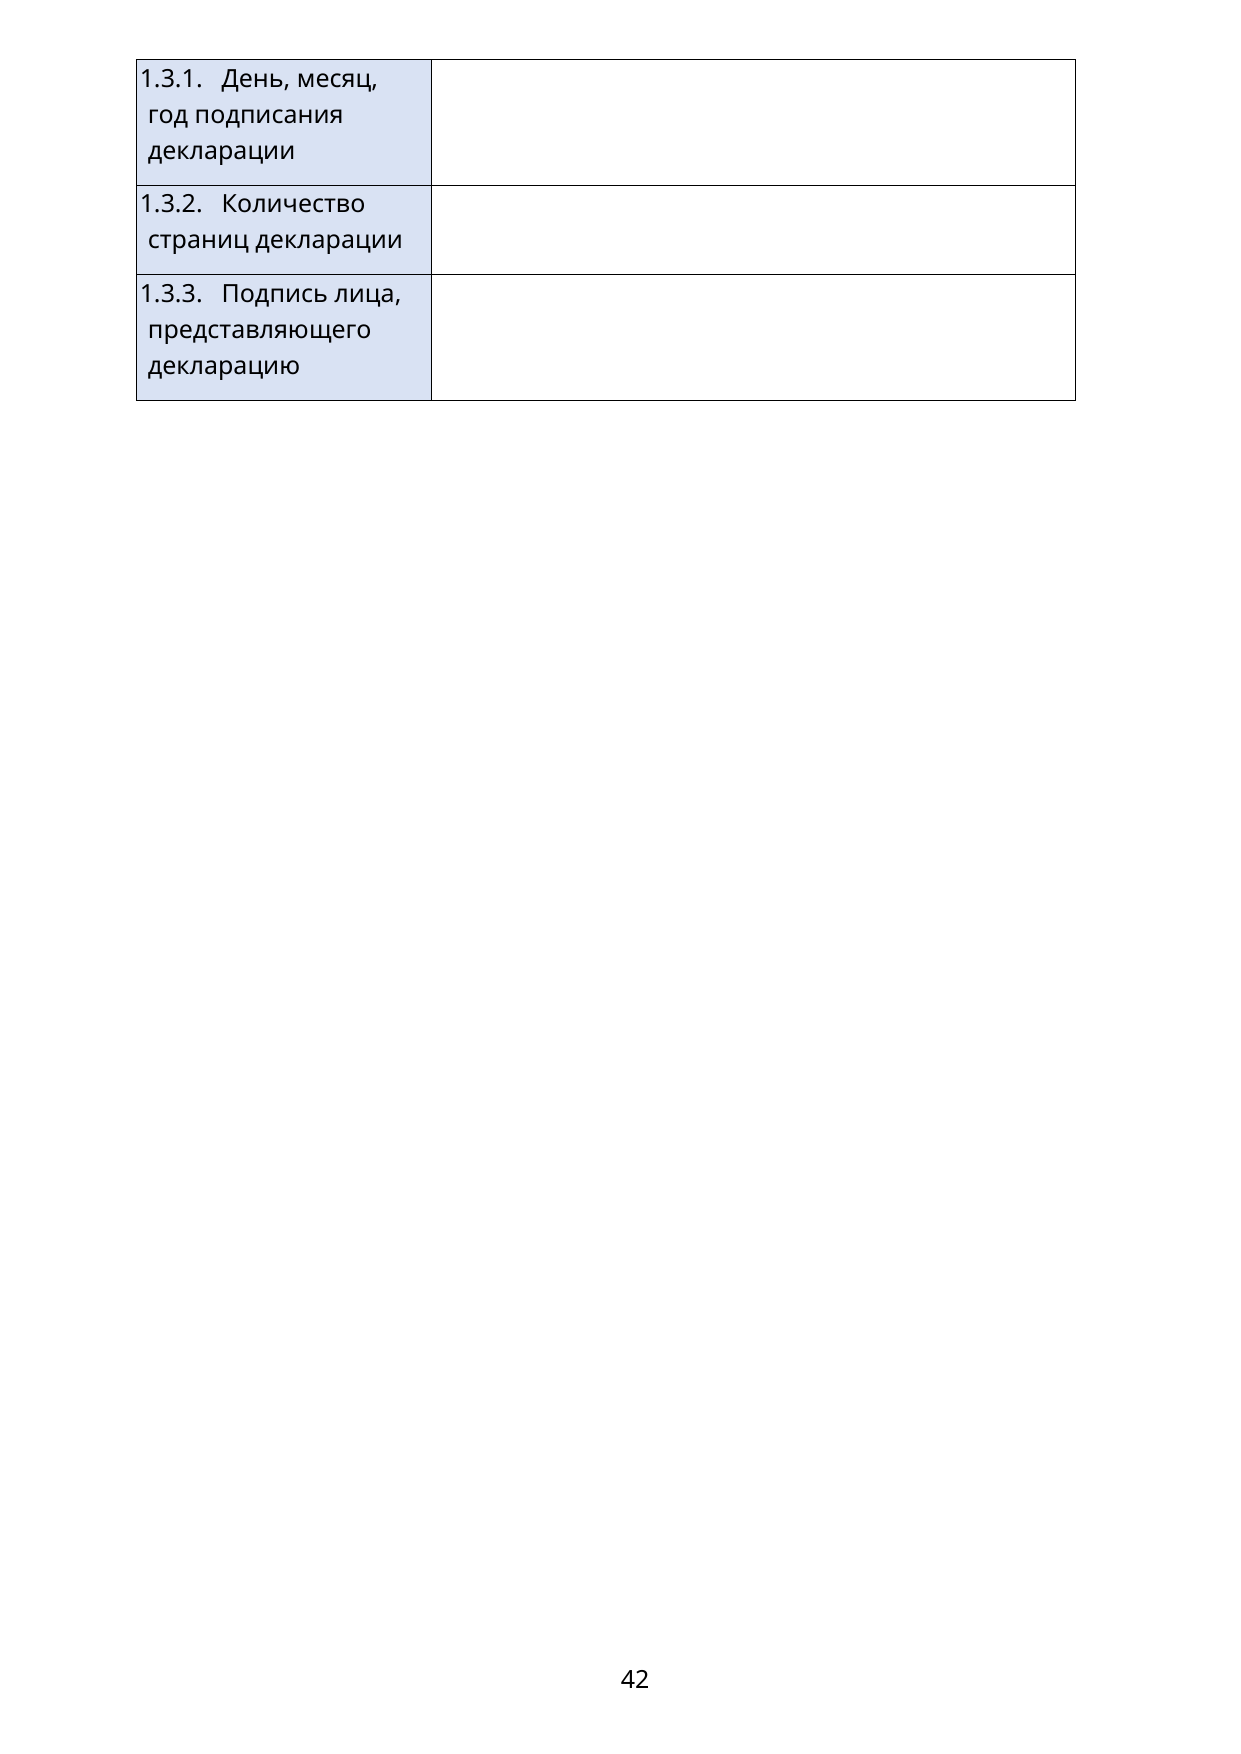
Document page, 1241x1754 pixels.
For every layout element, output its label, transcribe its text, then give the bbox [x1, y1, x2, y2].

table_header День, месяц, год подписания декларации [137, 60, 431, 185]
table_cell Подпись лица, представляющего декларацию [137, 275, 431, 400]
table_cell [432, 275, 1075, 400]
table_cell Количество страниц декларации [137, 186, 431, 274]
table_header [432, 60, 1075, 185]
table_cell [432, 186, 1075, 274]
